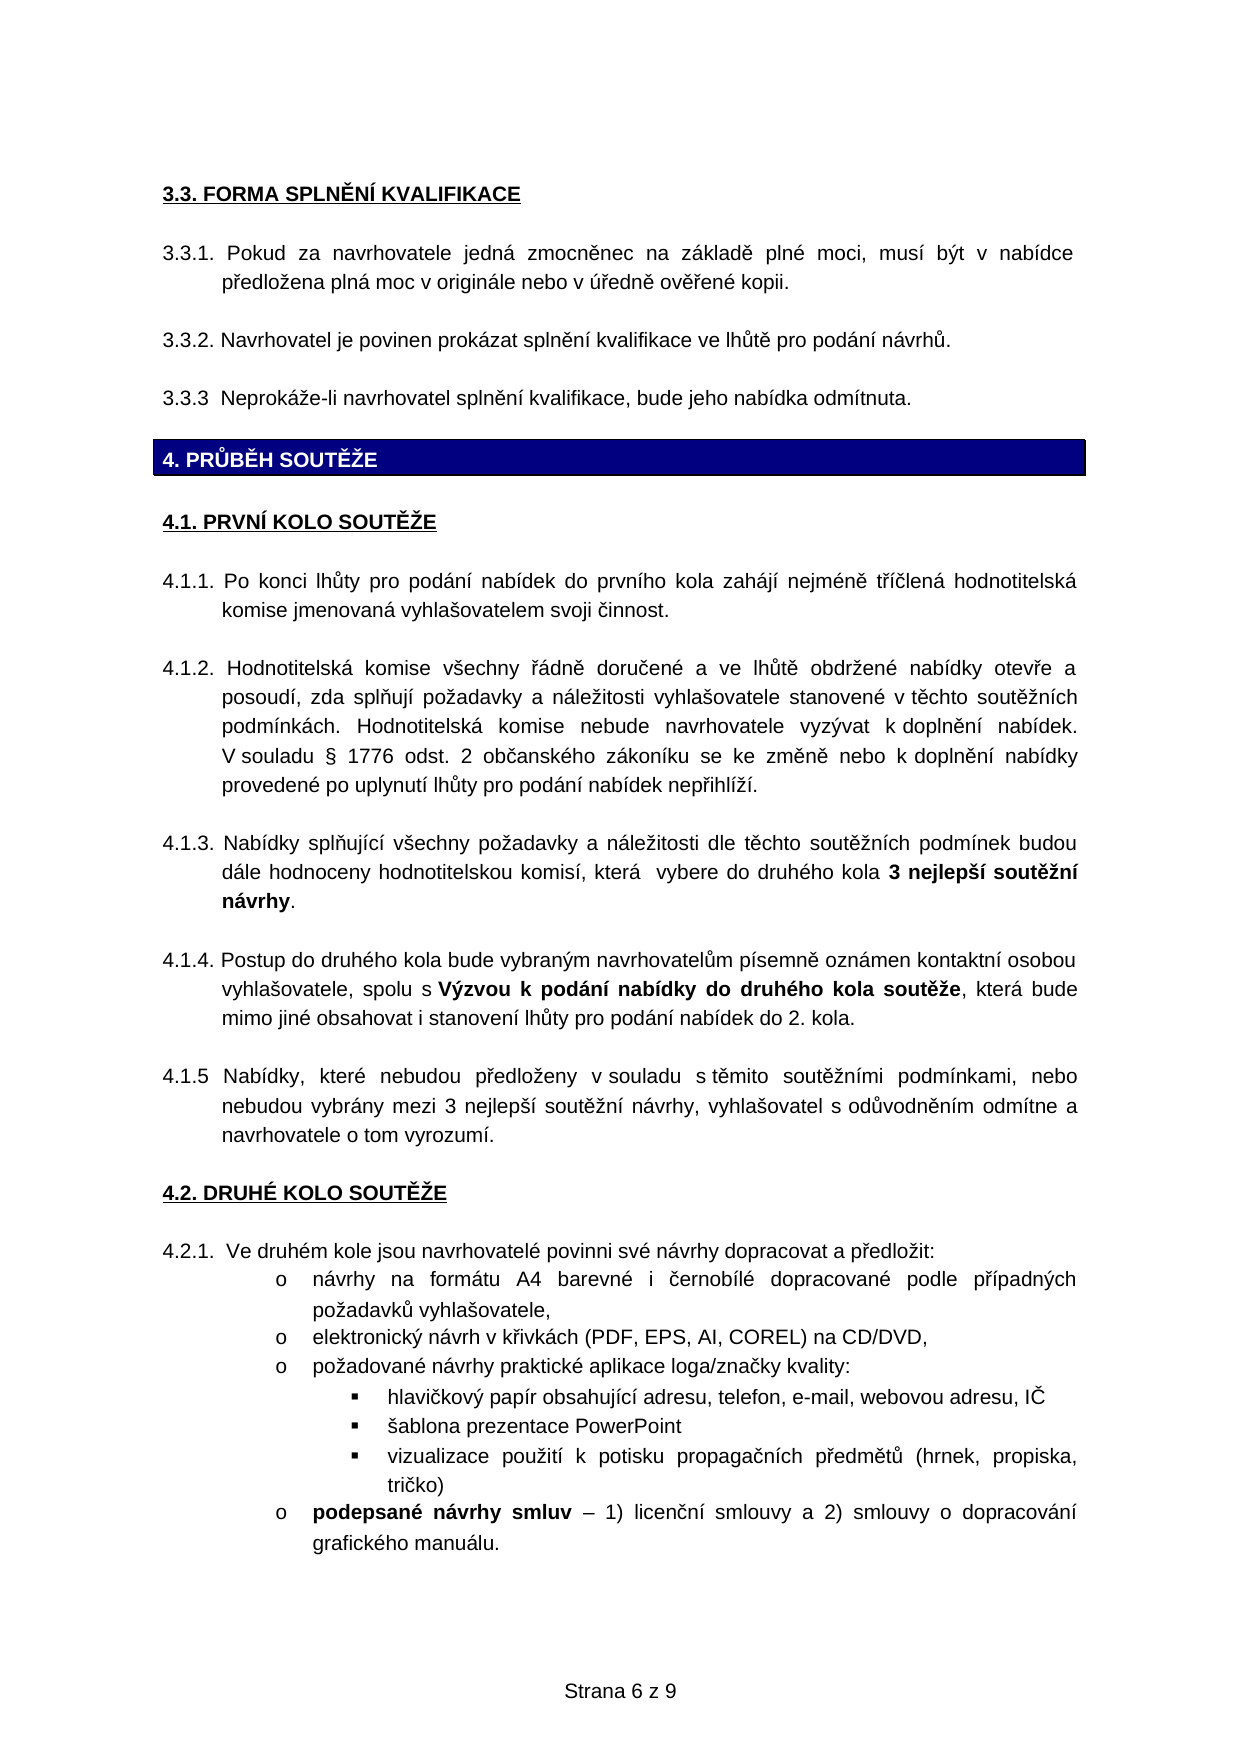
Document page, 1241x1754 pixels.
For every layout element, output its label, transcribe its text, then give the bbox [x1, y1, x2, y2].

text 4.1.2. Hodnotitelská komise všechny řádně doručené a ve lhůtě obdržené nabídky otevře a posoudí, zda splňují požadavky a náležitosti vyhlašovatele stanovené v těchto soutěžních podmínkách. Hodnotitelská komise nebude navrhovatele vyzývat k doplnění nabídek. V souladu § 1776 odst. 2 občanského zákoníku se ke změně nebo k doplnění nabídky provedené po uplynutí lhůty pro podání nabídek nepřihlíží. [162, 651, 1078, 797]
text 4.1.1. Po konci lhůty pro podání nabídek do prvního kola zahájí nejméně tříčlená hodnotitelská komise jmenovaná vyhlašovatelem svoji činnost. [162, 563, 1078, 622]
text 4.2.1. Ve druhém kole jsou navrhovatelé povinni své návrhy dopracovat a předložit: [162, 1234, 1078, 1263]
text 3.3.1. Pokud za navrhovatele jedná zmocněnec na základě plné moci, musí být v nabídce předložena plná moc v originále nebo v úředně ověřené kopii. [162, 235, 1075, 293]
list hlavičkový papír obsahující adresu, telefon, e-mail, webovou adresu, IČ [350, 1380, 1078, 1409]
text 3.3. FORMA SPLNĚNÍ KVALIFIKACE [162, 177, 1075, 206]
list požadované návrhy praktické aplikace loga/značky kvality: [275, 1351, 1078, 1380]
list šablona prezentace PowerPoint [350, 1409, 1078, 1438]
text 4.1.3. Nabídky splňující všechny požadavky a náležitosti dle těchto soutěžních podmínek budou dále hodnoceny hodnotitelskou komisí, která vybere do druhého kola 3 nejlepší soutěžní návrhy. [162, 826, 1078, 913]
text 4.1.5 Nabídky, které nebudou předloženy v souladu s těmito soutěžními podmínkami, nebo nebudou vybrány mezi 3 nejlepší soutěžní návrhy, vyhlašovatel s odůvodněním odmítne a navrhovatele o tom vyrozumí. [162, 1059, 1078, 1147]
list elektronický návrh v křivkách (PDF, EPS, AI, COREL) na CD/DVD, [275, 1322, 1078, 1351]
list návrhy na formátu A4 barevné i černobílé dopracované podle případných požadavků vyhlašovatele, [275, 1263, 1078, 1322]
text 3.3.2. Navrhovatel je povinen prokázat splnění kvalifikace ve lhůtě pro podání návrhů. [162, 323, 1075, 352]
text 4.1. PRVNÍ KOLO SOUTĚŽE [162, 505, 1078, 534]
text 4.2. DRUHÉ KOLO SOUTĚŽE [162, 1176, 1078, 1205]
list vizualizace použití k potisku propagačních předmětů (hrnek, propiska, tričko) [350, 1438, 1078, 1497]
list podepsané návrhy smluv – 1) licenční smlouvy a 2) smlouvy o dopracování grafického manuálu. [275, 1497, 1078, 1555]
text 3.3.3 Neprokáže-li navrhovatel splnění kvalifikace, bude jeho nabídka odmítnuta. [162, 381, 1075, 410]
text 4. PRŮBĚH SOUTĚŽE [154, 440, 1084, 474]
text 4.1.4. Postup do druhého kola bude vybraným navrhovatelům písemně oznámen kontaktní osobou vyhlašovatele, spolu s Výzvou k podání nabídky do druhého kola soutěže, která bude mimo jiné obsahovat i stanovení lhůty pro podání nabídek do 2. kola. [162, 942, 1078, 1030]
